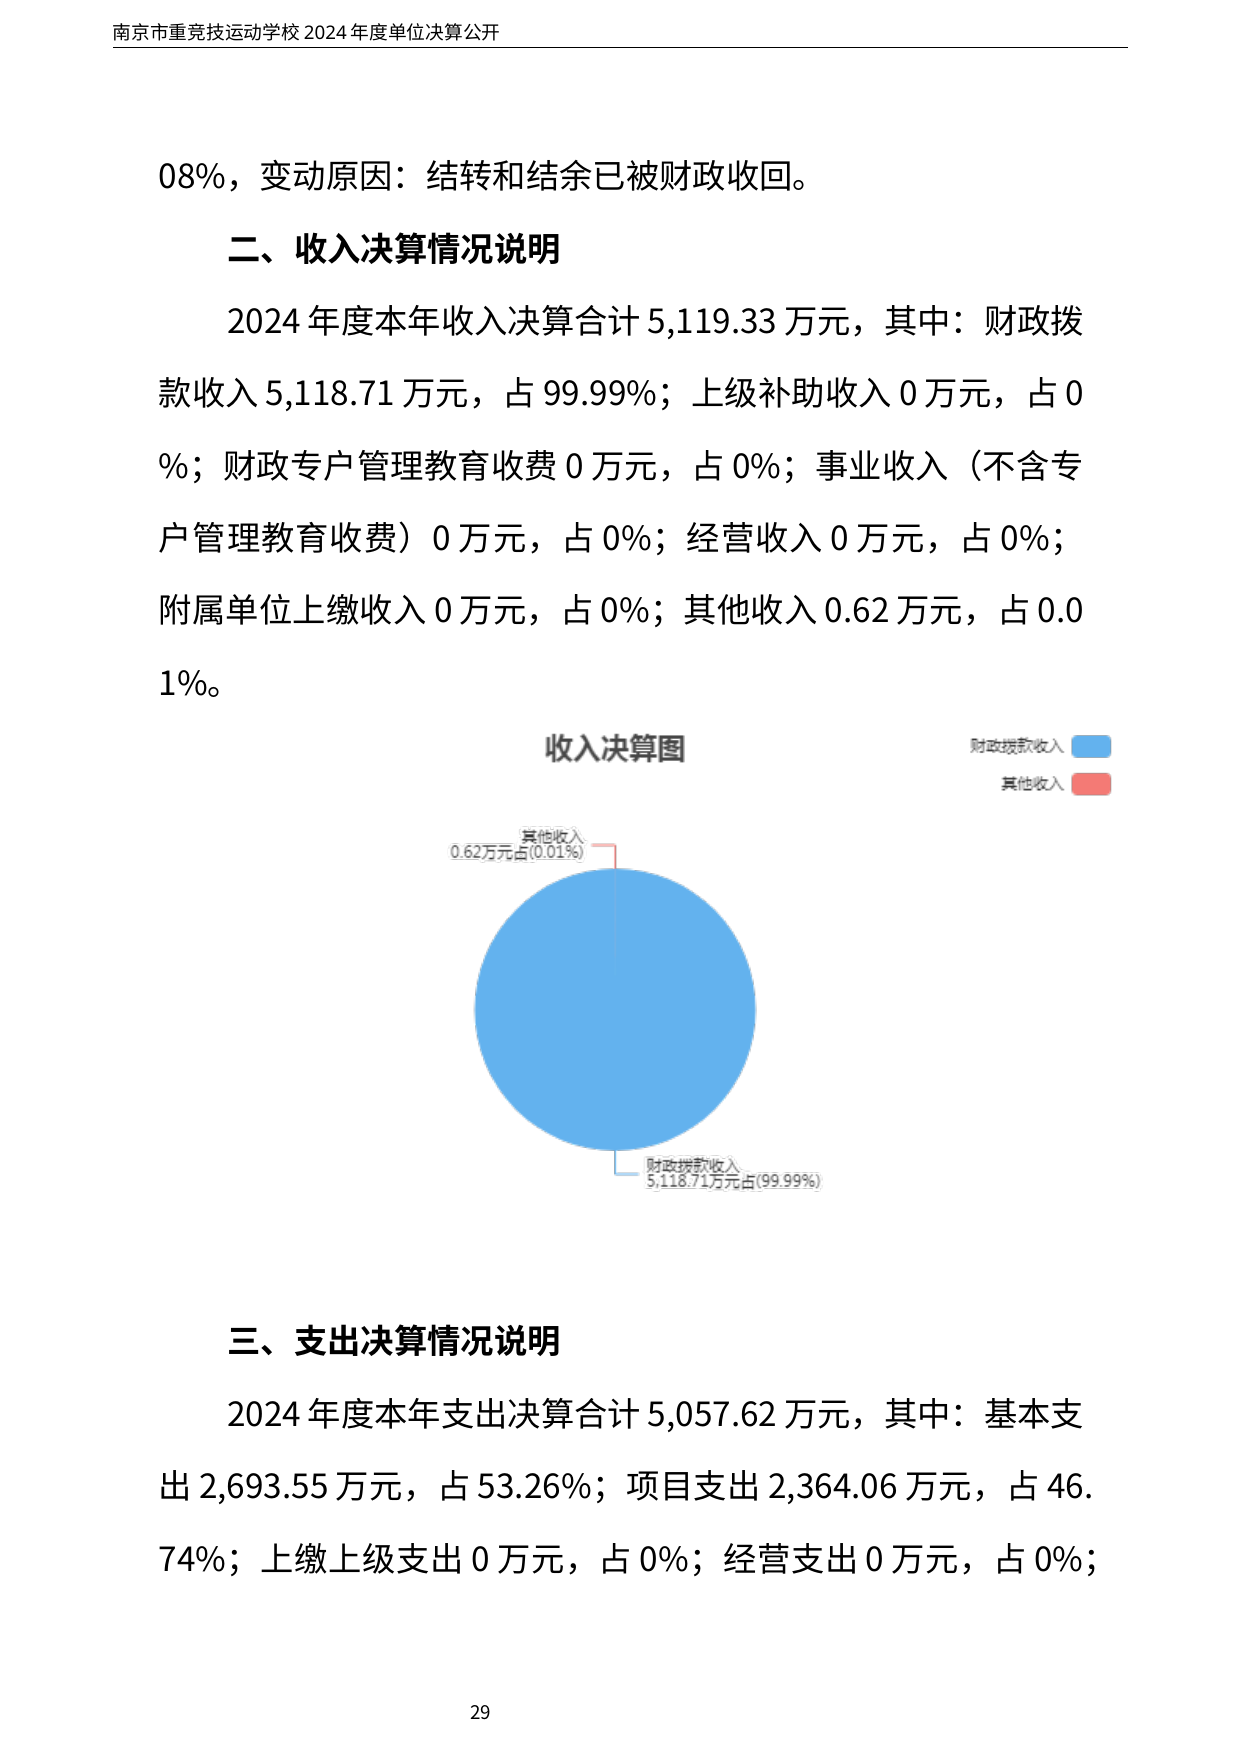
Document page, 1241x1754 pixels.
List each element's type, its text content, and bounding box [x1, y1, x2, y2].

text 三、支出决算情况说明 [158, 1315, 1084, 1363]
text 2024年度本年收入决算合计5,119.33万元，其中：财政拨款收入5,118.71万元，占99.99%；上级补助收入0万元，占0%；财政专户管理教育收费0万元，占0%；事业收入（不含专户管理教育收费）0万元，占0%；经营收入0万元，占0%；附属单位上缴收入0万元，占0%；其他收入0.62万元，占0.01%。 [158, 295, 1084, 704]
picture [112, 728, 1119, 1292]
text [158, 1388, 1084, 1581]
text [158, 150, 1084, 198]
text 二、收入决算情况说明 [158, 222, 1084, 271]
